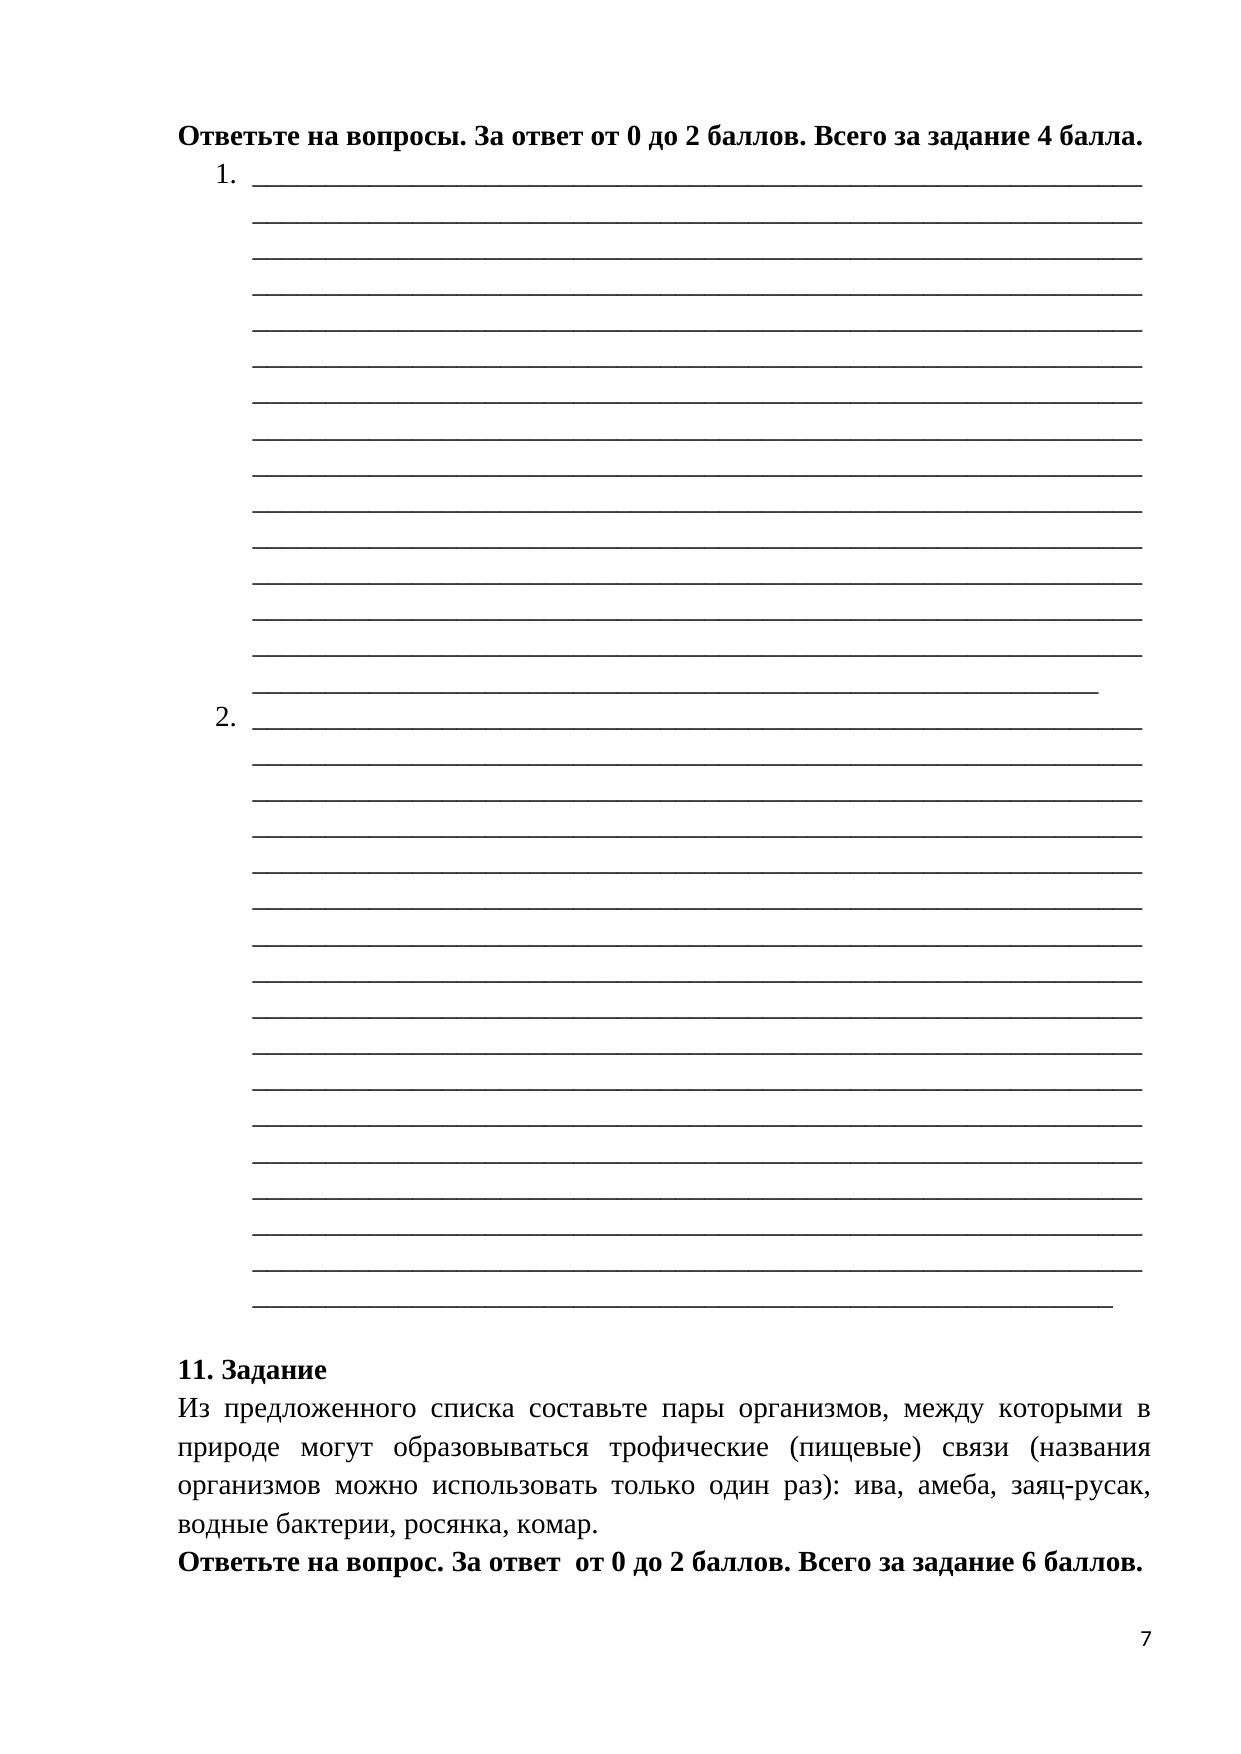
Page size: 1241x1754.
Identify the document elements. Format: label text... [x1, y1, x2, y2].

list ________________________________________________________________________________________________________________________________________________________________________________________________________________________________________________________________________________________________________________________________________________________________________________________________________________________________________________________________________________________________________________________________________________________________________________________________________________________________________________________________________________________________________________________________________________________________________________________________________________________________________________________________________________________________________________________________________________ [215, 157, 1152, 696]
text Ответьте на вопрос. За ответ от 0 до 2 баллов. Всего за задание 6 баллов. [177, 1544, 1152, 1578]
list ___________________________________________________________________________________________________________________________________________________________________________________________________________________________________________________________________________________________________________________________________________________________________________________________________________________________________________________________________________________________________________________________________________________________________________________________________________________________________________________________________________________________________________________________________________________________________________________________________________________________________________________________________________________________________________________________________________________________________________________________________________________________________________________________________________ [215, 699, 1152, 1311]
text 11. Задание [177, 1352, 1152, 1385]
text Ответьте на вопросы. За ответ от 0 до 2 баллов. Всего за задание 4 балла. [177, 118, 1152, 152]
text Из предложенного списка составьте пары организмов, между которыми в природе могут образовываться трофические (пищевые) связи (названия организмов можно использовать только один раз): ива, амеба, заяц-русак, водные бактерии, росянка, комар. [177, 1390, 1152, 1539]
